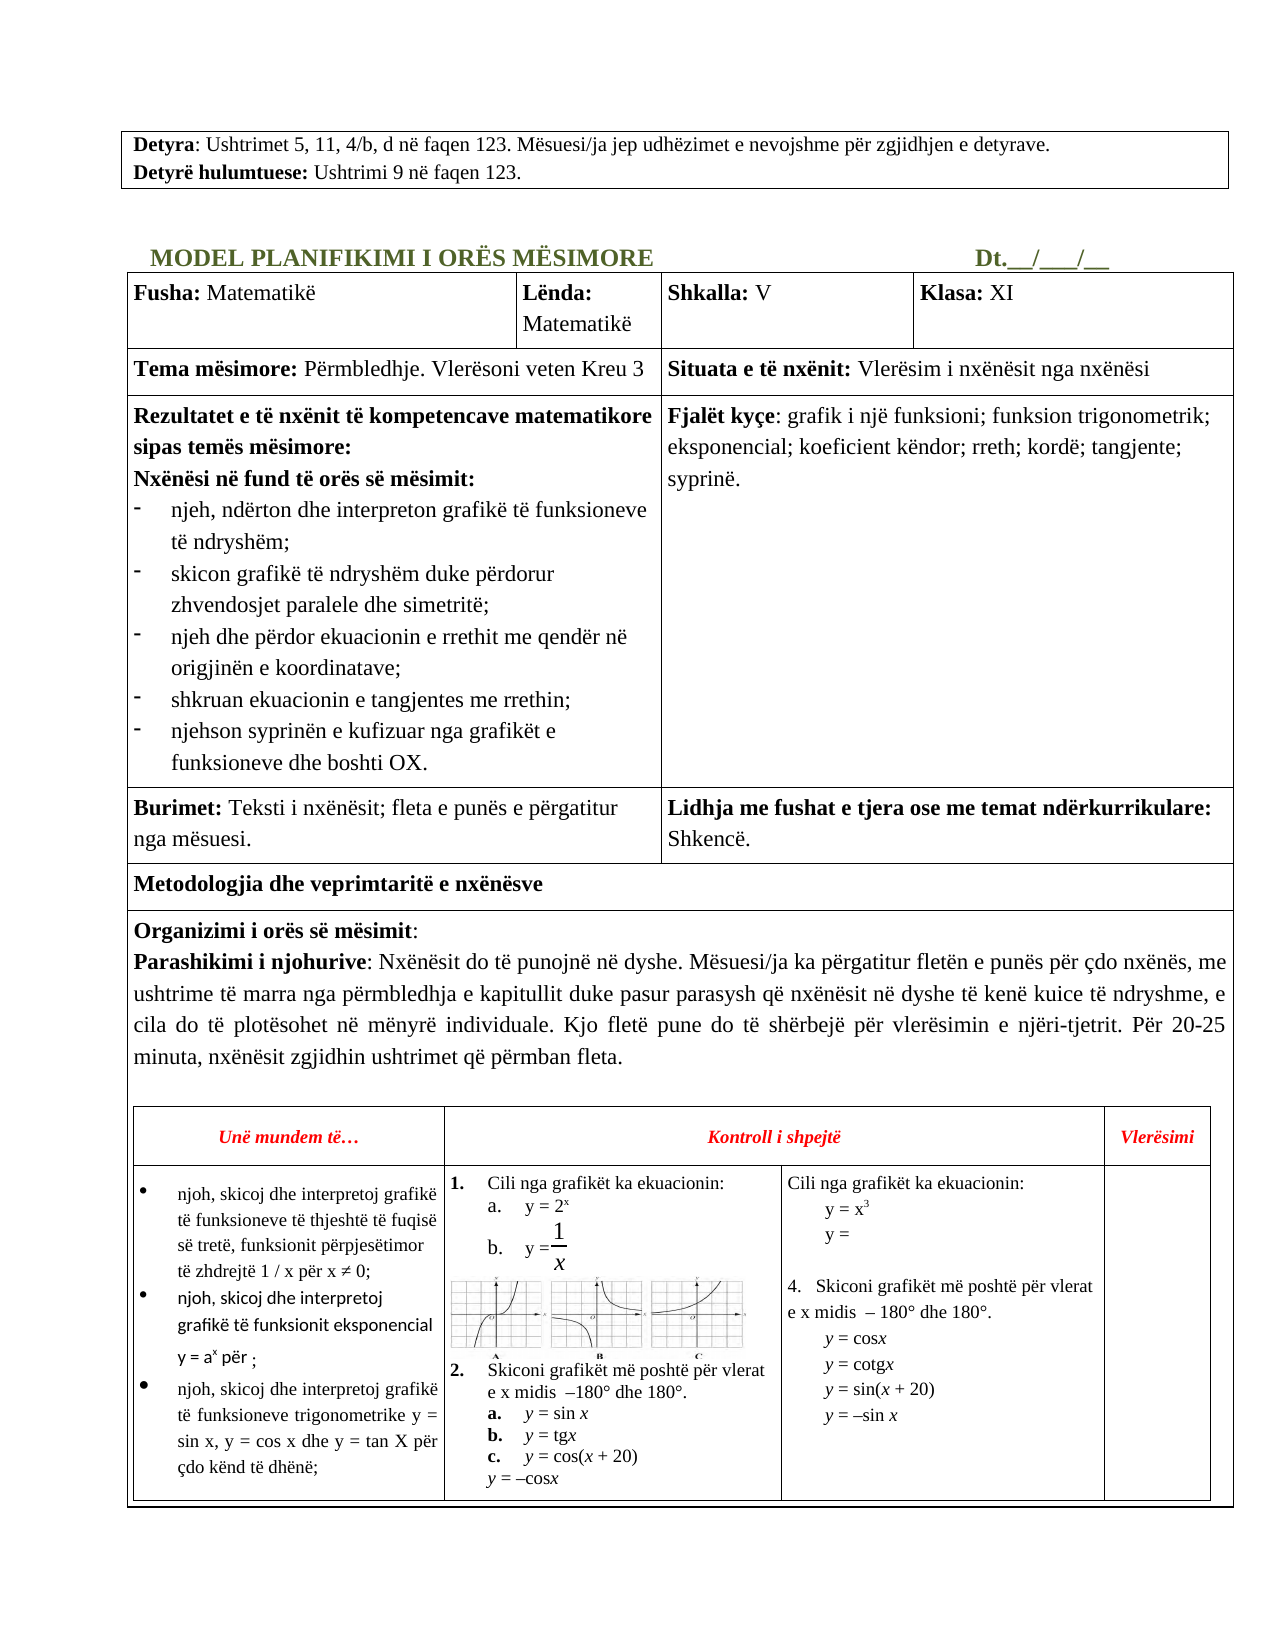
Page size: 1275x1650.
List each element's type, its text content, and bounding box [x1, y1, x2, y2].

table_cell Lidhja me fushat e tjera ose me temat ndërkurrikulare: Shkencë. [662, 788, 1233, 863]
table_header Klasa: XI [914, 273, 1233, 348]
table_header Shkalla: V [662, 273, 913, 348]
table_cell Burimet: Teksti i nxënësit; fleta e punës e përgatitur nga mësuesi. [128, 788, 661, 863]
table_header Fusha: Matematikë [128, 273, 516, 348]
table_cell Metodologjia dhe veprimtaritë e nxënësve [128, 864, 1233, 910]
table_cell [128, 911, 1233, 1506]
table_cell Rezultatet e të nxënit të kompetencave matematikore sipas temës mësimore: Nxënësi në fund të orës së mësimit: - njeh, ndërton dhe interpreton grafikë të funksioneve të ndryshëm; - skicon grafikë të ndryshëm duke përdorur zhvendosjet paralele dhe simetritë; - njeh dhe përdor ekuacionin e rrethit me qendër në origjinën e koordinatave; - shkruan ekuacionin e tangjentes me rrethin; - njehson syprinën e kufizuar nga grafikët e funksioneve dhe boshti OX. [128, 396, 661, 787]
text MODEL PLANIFIKIMI I ORËS MËSIMORE Dt.__/___/__ [150, 243, 1125, 272]
table_cell Detyra: Ushtrimet 5, 11, 4/b, d në faqen 123. Mësuesi/ja jep udhëzimet e nevojshme për zgjidhjen e detyrave. Detyrë hulumtuese: Ushtrimi 9 në faqen 123. [122, 132, 1228, 187]
table_header Lënda: Matematikë [517, 273, 661, 348]
table_cell Fjalët kyçe: grafik i një funksioni; funksion trigonometrik; eksponencial; koeficient këndor; rreth; kordë; tangjente; syprinë. [662, 396, 1233, 787]
table_cell Situata e të nxënit: Vlerësim i nxënësit nga nxënësi [662, 349, 1233, 395]
table_cell Tema mësimore: Përmbledhje. Vlerësoni veten Kreu 3 [128, 349, 661, 395]
